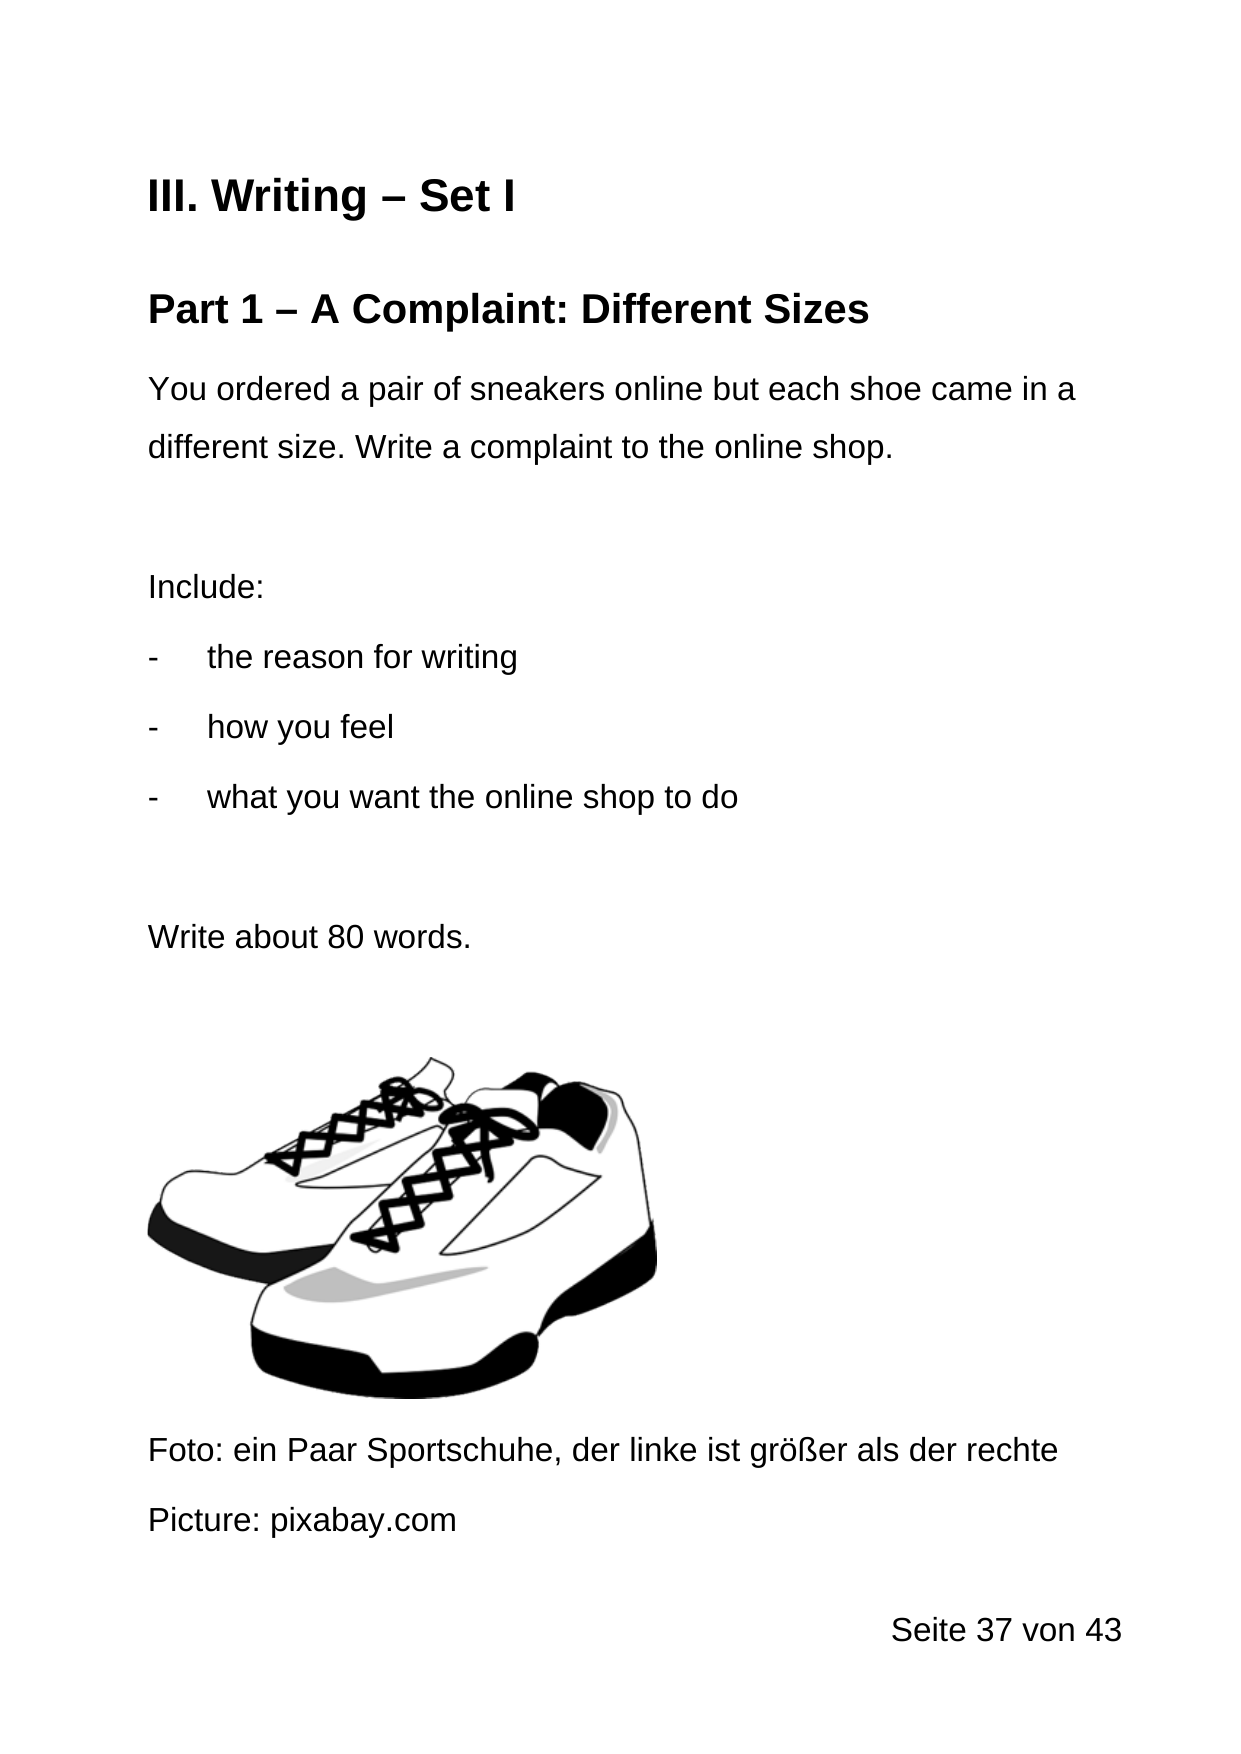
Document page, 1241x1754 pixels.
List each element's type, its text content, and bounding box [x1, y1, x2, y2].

list - how you feel [148, 707, 1122, 746]
subtitle III. Writing – Set I [148, 168, 1122, 221]
subtitle Part 1 – A Complaint: Different Sizes [148, 285, 1122, 333]
list - what you want the online shop to do [148, 777, 1122, 816]
text Foto: ein Paar Sportschuhe, der linke ist größer als der rechte [148, 1430, 1122, 1468]
picture [147, 1057, 657, 1399]
text Include: [148, 567, 1122, 605]
text You ordered a pair of sneakers online but each shoe came in a different size. Write a complaint to the online shop. [148, 369, 1122, 465]
text Picture: pixabay.com [148, 1500, 1122, 1538]
list - the reason for writing [148, 637, 1122, 675]
text Write about 80 words. [148, 917, 1122, 956]
